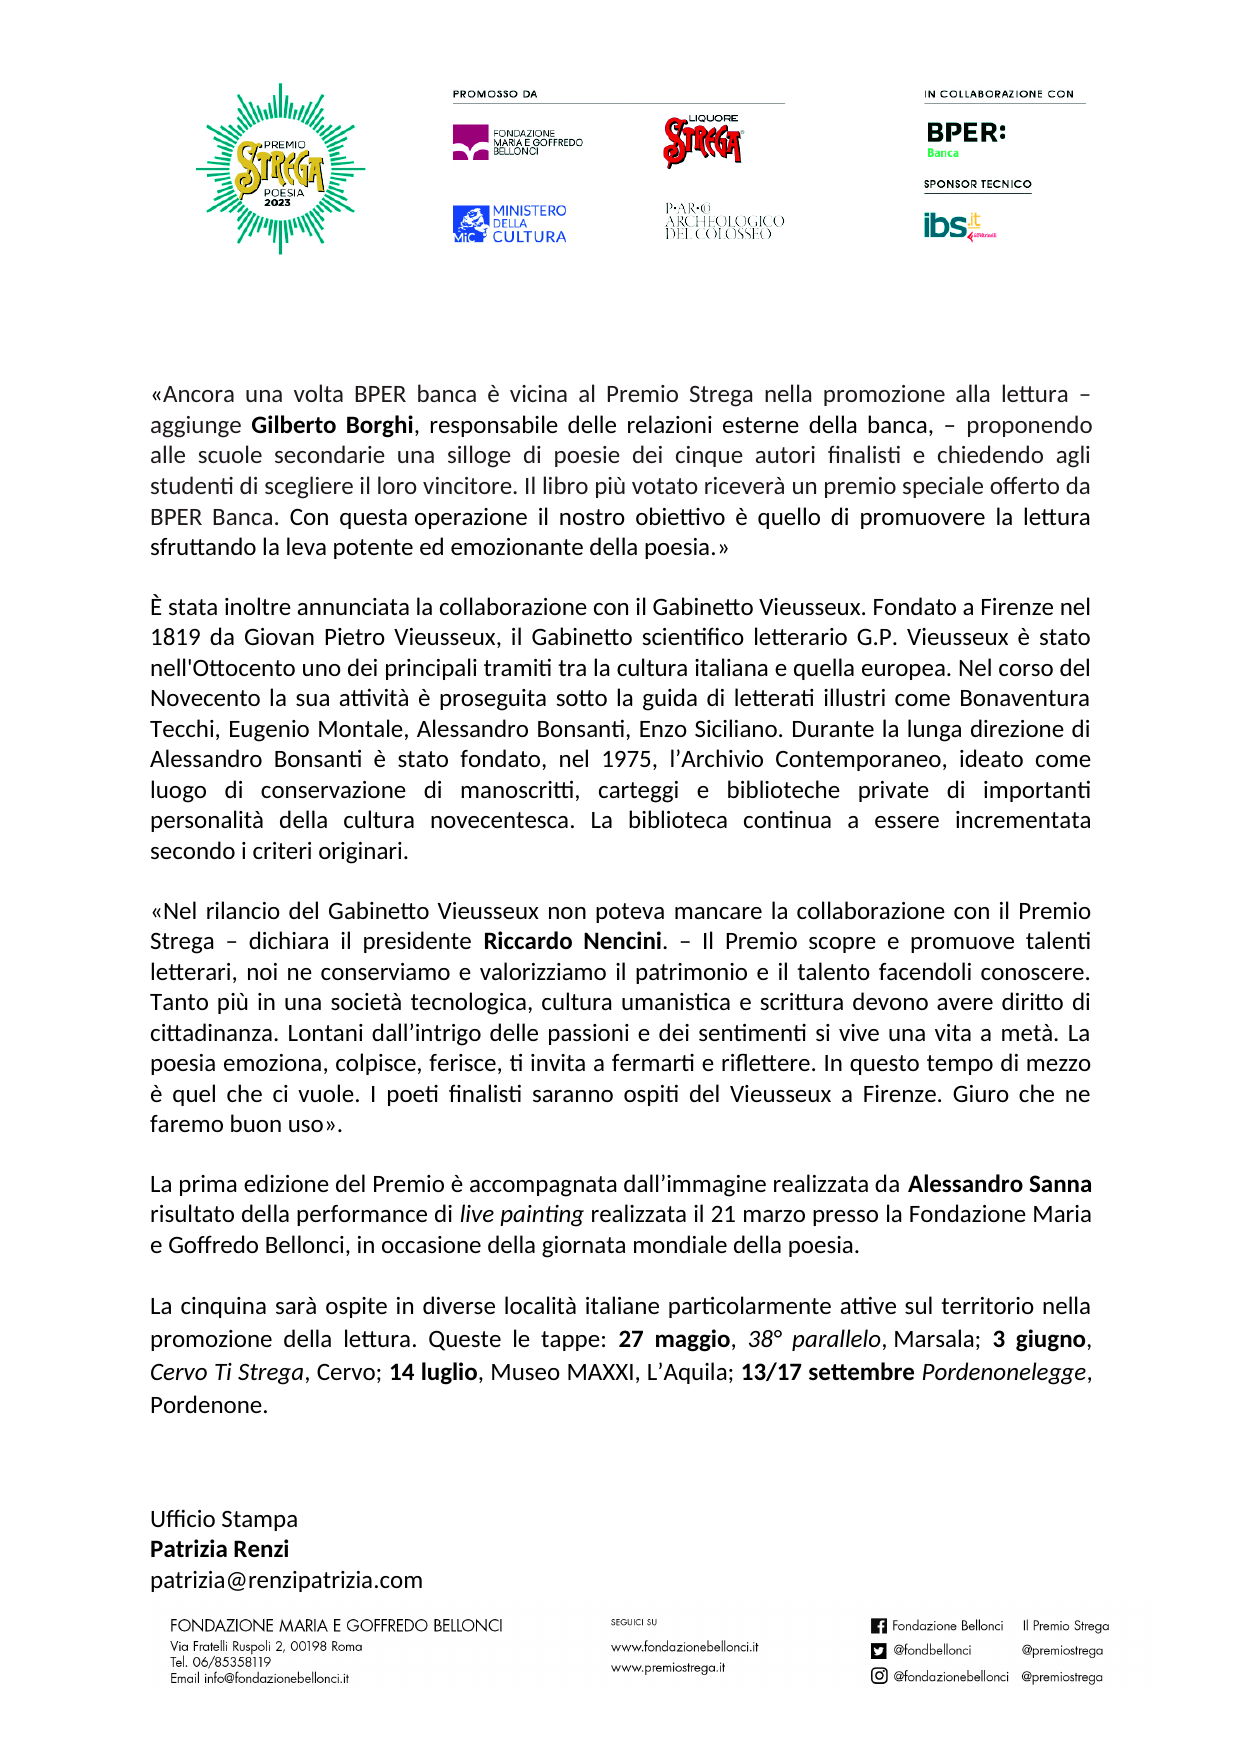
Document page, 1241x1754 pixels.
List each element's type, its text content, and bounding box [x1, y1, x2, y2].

text «Nel rilancio del Gabinetto Vieusseux non poteva mancare la collaborazione con il Premio Strega – dichiara il presidente Riccardo Nencini. – Il Premio scopre e promuove talenti letterari, noi ne conserviamo e valorizziamo il patrimonio e il talento facendoli conoscere. Tanto più in una società tecnologica, cultura umanistica e scrittura devono avere diritto di cittadinanza. Lontani dall’intrigo delle passioni e dei sentimenti si vive una vita a metà. La poesia emoziona, colpisce, ferisce, ti invita a fermarti e riflettere. In questo tempo di mezzo è quel che ci vuole. I poeti finalisti saranno ospiti del Vieusseux a Firenze. Giuro che ne faremo buon uso». [150, 895, 1092, 1139]
picture [150, 71, 1213, 260]
text Ufficio Stampa [150, 1503, 1092, 1534]
text È stata inoltre annunciata la collaborazione con il Gabinetto Vieusseux. Fondato a Firenze nel 1819 da Giovan Pietro Vieusseux, il Gabinetto scientifico letterario G.P. Vieusseux è stato nell'Ottocento uno dei principali tramiti tra la cultura italiana e quella europea. Nel corso del Novecento la sua attività è proseguita sotto la guida di letterati illustri come Bonaventura Tecchi, Eugenio Montale, Alessandro Bonsanti, Enzo Siciliano. Durante la lunga direzione di Alessandro Bonsanti è stato fondato, nel 1975, l’Archivio Contemporaneo, ideato come luogo di conservazione di manoscritti, carteggi e biblioteche private di importanti personalità della cultura novecentesca. La biblioteca continua a essere incrementata secondo i criteri originari. [150, 591, 1092, 866]
text «Ancora una volta BPER banca è vicina al Premio Strega nella promozione alla lettura – aggiunge Gilberto Borghi, responsabile delle relazioni esterne della banca, – proponendo alle scuole secondarie una silloge di poesie dei cinque autori finalisti e chiedendo agli studenti di scegliere il loro vincitore. Il libro più votato riceverà un premio speciale offerto da BPER Banca. Con questa operazione il nostro obiettivo è quello di promuovere la lettura sfruttando la leva potente ed emozionante della poesia.» [150, 379, 1092, 562]
picture [150, 1596, 1159, 1694]
text patrizia@renzipatrizia.com [150, 1564, 1092, 1595]
text La prima edizione del Premio è accompagnata dall’immagine realizzata da Alessandro Sanna risultato della performance di live painting realizzata il 21 marzo presso la Fondazione Maria e Goffredo Bellonci, in occasione della giornata mondiale della poesia. [150, 1168, 1092, 1260]
text La cinquina sarà ospite in diverse località italiane particolarmente attive sul territorio nella promozione della lettura. Queste le tappe: 27 maggio, 38° parallelo, Marsala; 3 giugno, Cervo Ti Strega, Cervo; 14 luglio, Museo MAXXI, L’Aquila; 13/17 settembre Pordenonelegge, Pordenone. [150, 1290, 1092, 1419]
text Patrizia Renzi [150, 1534, 1092, 1564]
